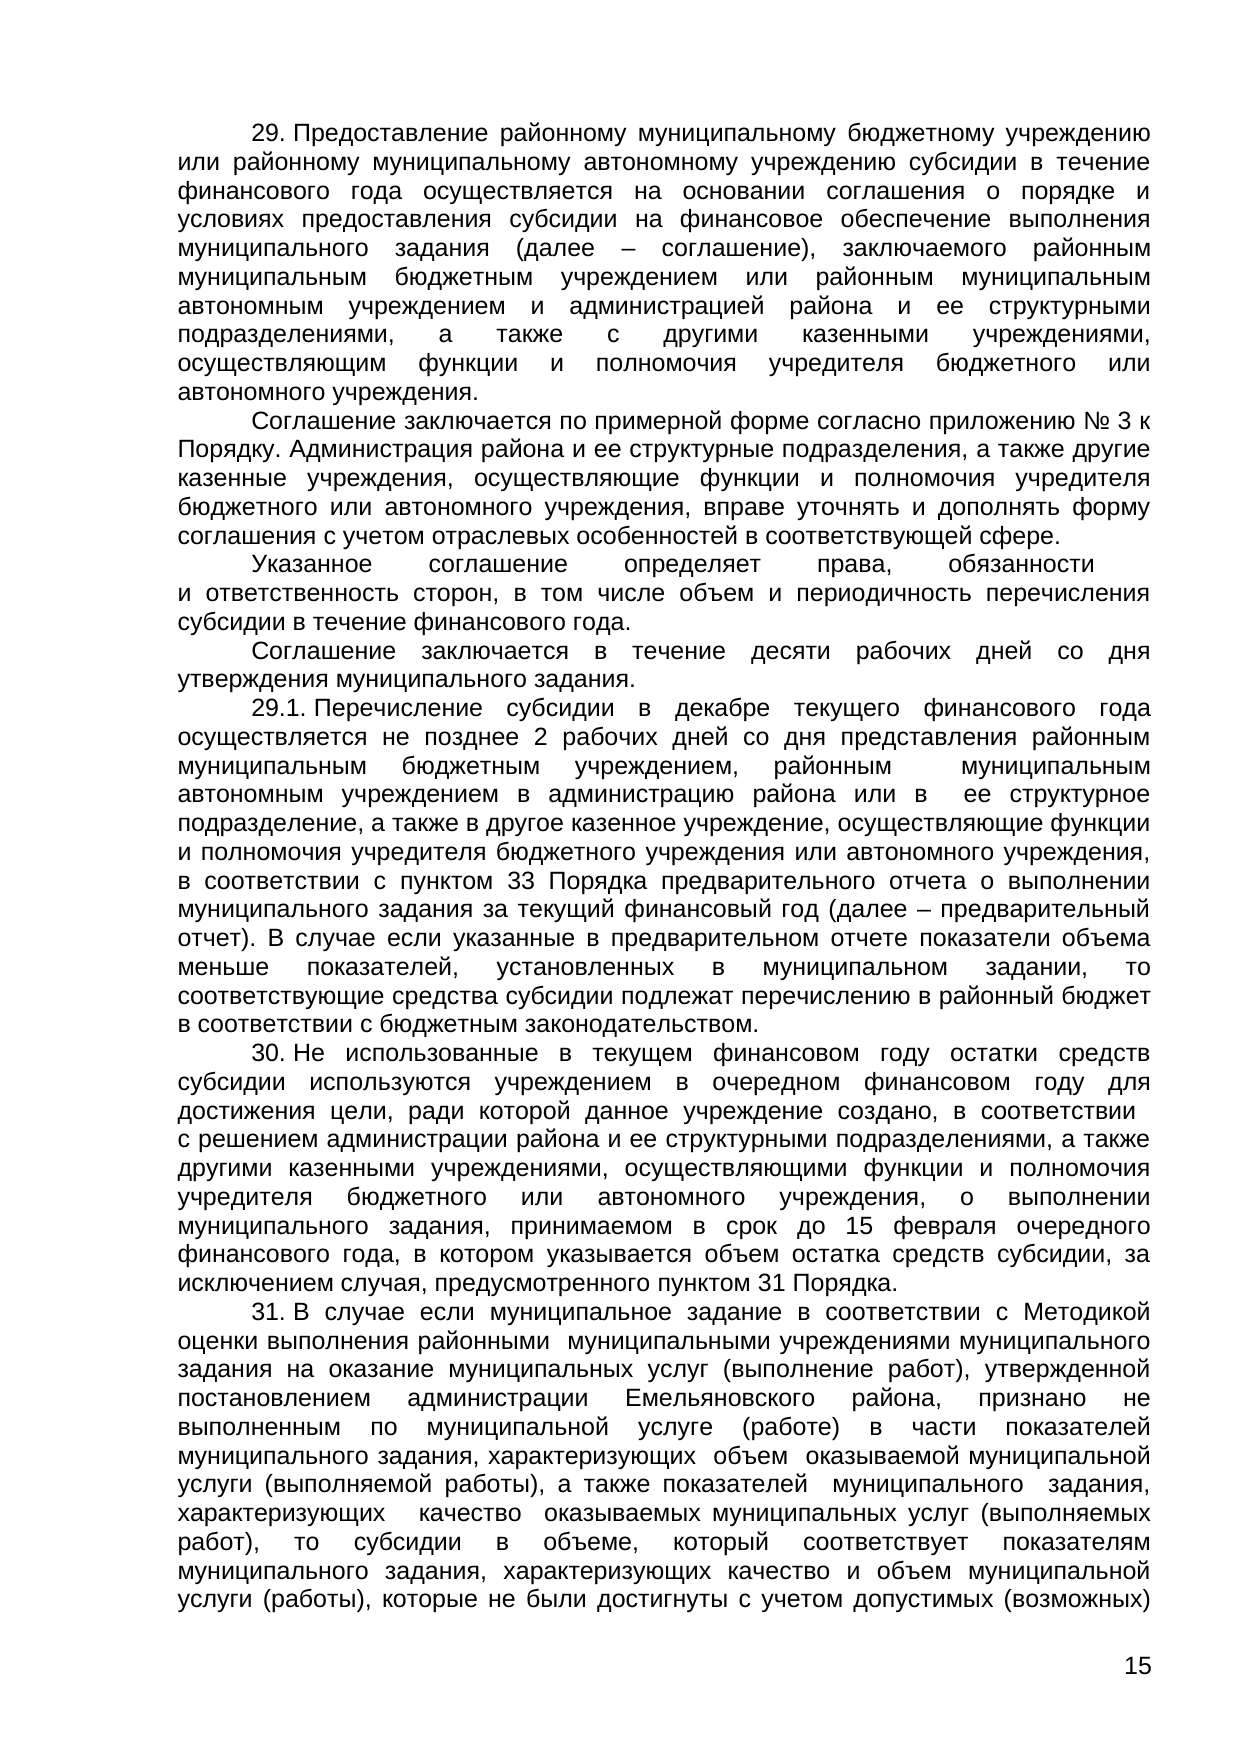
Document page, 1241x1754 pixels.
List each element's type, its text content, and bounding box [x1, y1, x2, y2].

text Соглашение заключается по примерной форме согласно приложению № 3 к Порядку. Администрация района и ее структурные подразделения, а также другие казенные учреждения, осуществляющие функции и полномочия учредителя бюджетного или автономного учреждения, вправе уточнять и дополнять форму соглашения с учетом отраслевых особенностей в соответствующей сфере. [177, 406, 1152, 549]
text 29.1. Перечисление субсидии в декабре текущего финансового года осуществляется не позднее 2 рабочих дней со дня представления районным муниципальным бюджетным учреждением, районным муниципальным автономным учреждением в администрацию района или в ее структурное подразделение, а также в другое казенное учреждение, осуществляющие функции и полномочия учредителя бюджетного учреждения или автономного учреждения, в соответствии с пунктом 33 Порядка предварительного отчета о выполнении муниципального задания за текущий финансовый год (далее – предварительный отчет). В случае если указанные в предварительном отчете показатели объема меньше показателей, установленных в муниципальном задании, то соответствующие средства субсидии подлежат перечислению в районный бюджет в соответствии с бюджетным законодательством. [177, 693, 1152, 1038]
text 29. Предоставление районному муниципальному бюджетному учреждению или районному муниципальному автономному учреждению субсидии в течение финансового года осуществляется на основании соглашения о порядке и условиях предоставления субсидии на финансовое обеспечение выполнения муниципального задания (далее – соглашение), заключаемого районным муниципальным бюджетным учреждением или районным муниципальным автономным учреждением и администрацией района и ее структурными подразделениями, а также с другими казенными учреждениями, осуществляющим функции и полномочия учредителя бюджетного или автономного учреждения. [177, 118, 1152, 406]
text 30. Не использованные в текущем финансовом году остатки средств субсидии используются учреждением в очередном финансовом году для достижения цели, ради которой данное учреждение создано, в соответствии с решением администрации района и ее структурными подразделениями, а также другими казенными учреждениями, осуществляющими функции и полномочия учредителя бюджетного или автономного учреждения, о выполнении муниципального задания, принимаемом в срок до 15 февраля очередного финансового года, в котором указывается объем остатка средств субсидии, за исключением случая, предусмотренного пунктом 31 Порядка. [177, 1038, 1152, 1297]
text Указанное соглашение определяет права, обязанности и ответственность сторон, в том числе объем и периодичность перечисления субсидии в течение финансового года. [177, 549, 1152, 636]
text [177, 1297, 1152, 1613]
text Соглашение заключается в течение десяти рабочих дней со дня утверждения муниципального задания. [177, 636, 1152, 693]
